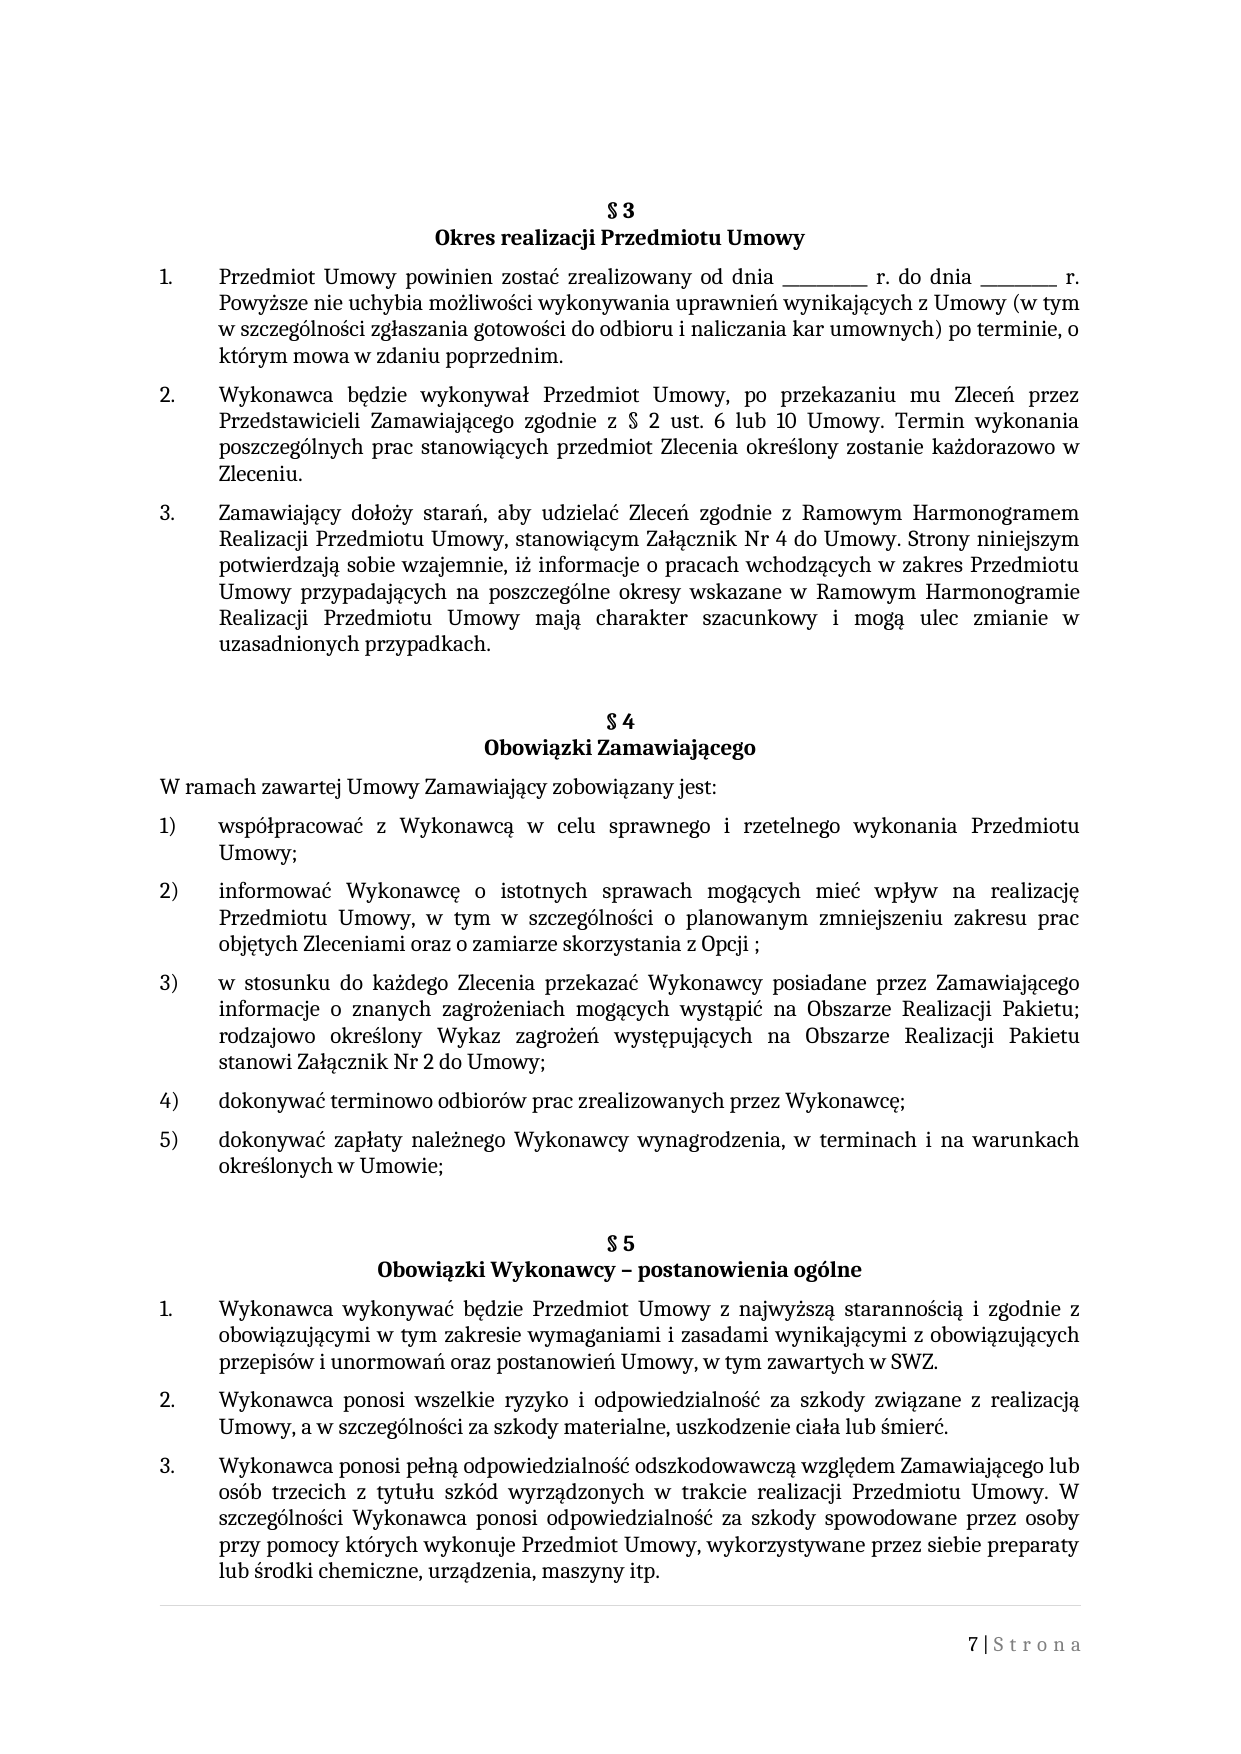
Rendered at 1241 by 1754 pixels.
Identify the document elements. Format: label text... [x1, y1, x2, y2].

text W ramach zawartej Umowy Zamawiający zobowiązany jest: [159, 774, 1081, 800]
list w stosunku do każdego Zlecenia przekazać Wykonawcy posiadane przez Zamawiającego informacje o znanych zagrożeniach mogących wystąpić na Obszarze Realizacji Pakietu; rodzajowo określony Wykaz zagrożeń występujących na Obszarze Realizacji Pakietu stanowi Załącznik Nr 2 do Umowy; [159, 970, 1081, 1075]
list Zamawiający dołoży starań, aby udzielać Zleceń zgodnie z Ramowym Harmonogramem Realizacji Przedmiotu Umowy, stanowiącym Załącznik Nr 4 do Umowy. Strony niniejszym potwierdzają sobie wzajemnie, iż informacje o pracach wchodzących w zakres Przedmiotu Umowy przypadających na poszczególne okresy wskazane w Ramowym Harmonogramie Realizacji Przedmiotu Umowy mają charakter szacunkowy i mogą ulec zmianie w uzasadnionych przypadkach. [159, 499, 1081, 657]
list Wykonawca będzie wykonywał Przedmiot Umowy, po przekazaniu mu Zleceń przez Przedstawicieli Zamawiającego zgodnie z § 2 ust. 6 lub 10 Umowy. Termin wykonania poszczególnych prac stanowiących przedmiot Zlecenia określony zostanie każdorazowo w Zleceniu. [159, 381, 1081, 487]
list Wykonawca ponosi wszelkie ryzyko i odpowiedzialność za szkody związane z realizacją Umowy, a w szczególności za szkody materialne, uszkodzenie ciała lub śmierć. [159, 1387, 1081, 1440]
list Przedmiot Umowy powinien zostać zrealizowany od dnia __________ r. do dnia _________ r. Powyższe nie uchybia możliwości wykonywania uprawnień wynikających z Umowy (w tym w szczególności zgłaszania gotowości do odbioru i naliczania kar umownych) po terminie, o którym mowa w zdaniu poprzednim. [159, 263, 1081, 369]
text § 4 Obowiązki Zamawiającego [159, 709, 1081, 762]
text § 5 Obowiązki Wykonawcy – postanowienia ogólne [159, 1231, 1081, 1283]
list współpracować z Wykonawcą w celu sprawnego i rzetelnego wykonania Przedmiotu Umowy; [159, 813, 1081, 866]
list Wykonawca wykonywać będzie Przedmiot Umowy z najwyższą starannością i zgodnie z obowiązującymi w tym zakresie wymaganiami i zasadami wynikającymi z obowiązujących przepisów i unormowań oraz postanowień Umowy, w tym zawartych w SWZ. [159, 1296, 1081, 1375]
list dokonywać zapłaty należnego Wykonawcy wynagrodzenia, w terminach i na warunkach określonych w Umowie; [159, 1126, 1081, 1179]
text § 3 Okres realizacji Przedmiotu Umowy [159, 198, 1081, 251]
list informować Wykonawcę o istotnych sprawach mogących mieć wpływ na realizację Przedmiotu Umowy, w tym w szczególności o planowanym zmniejszeniu zakresu prac objętych Zleceniami oraz o zamiarze skorzystania z Opcji ; [159, 878, 1081, 957]
list dokonywać terminowo odbiorów prac zrealizowanych przez Wykonawcę; [159, 1088, 1081, 1114]
list Wykonawca ponosi pełną odpowiedzialność odszkodowawczą względem Zamawiającego lub osób trzecich z tytułu szkód wyrządzonych w trakcie realizacji Przedmiotu Umowy. W szczególności Wykonawca ponosi odpowiedzialność za szkody spowodowane przez osoby przy pomocy których wykonuje Przedmiot Umowy, wykorzystywane przez siebie preparaty lub środki chemiczne, urządzenia, maszyny itp. [159, 1452, 1081, 1584]
